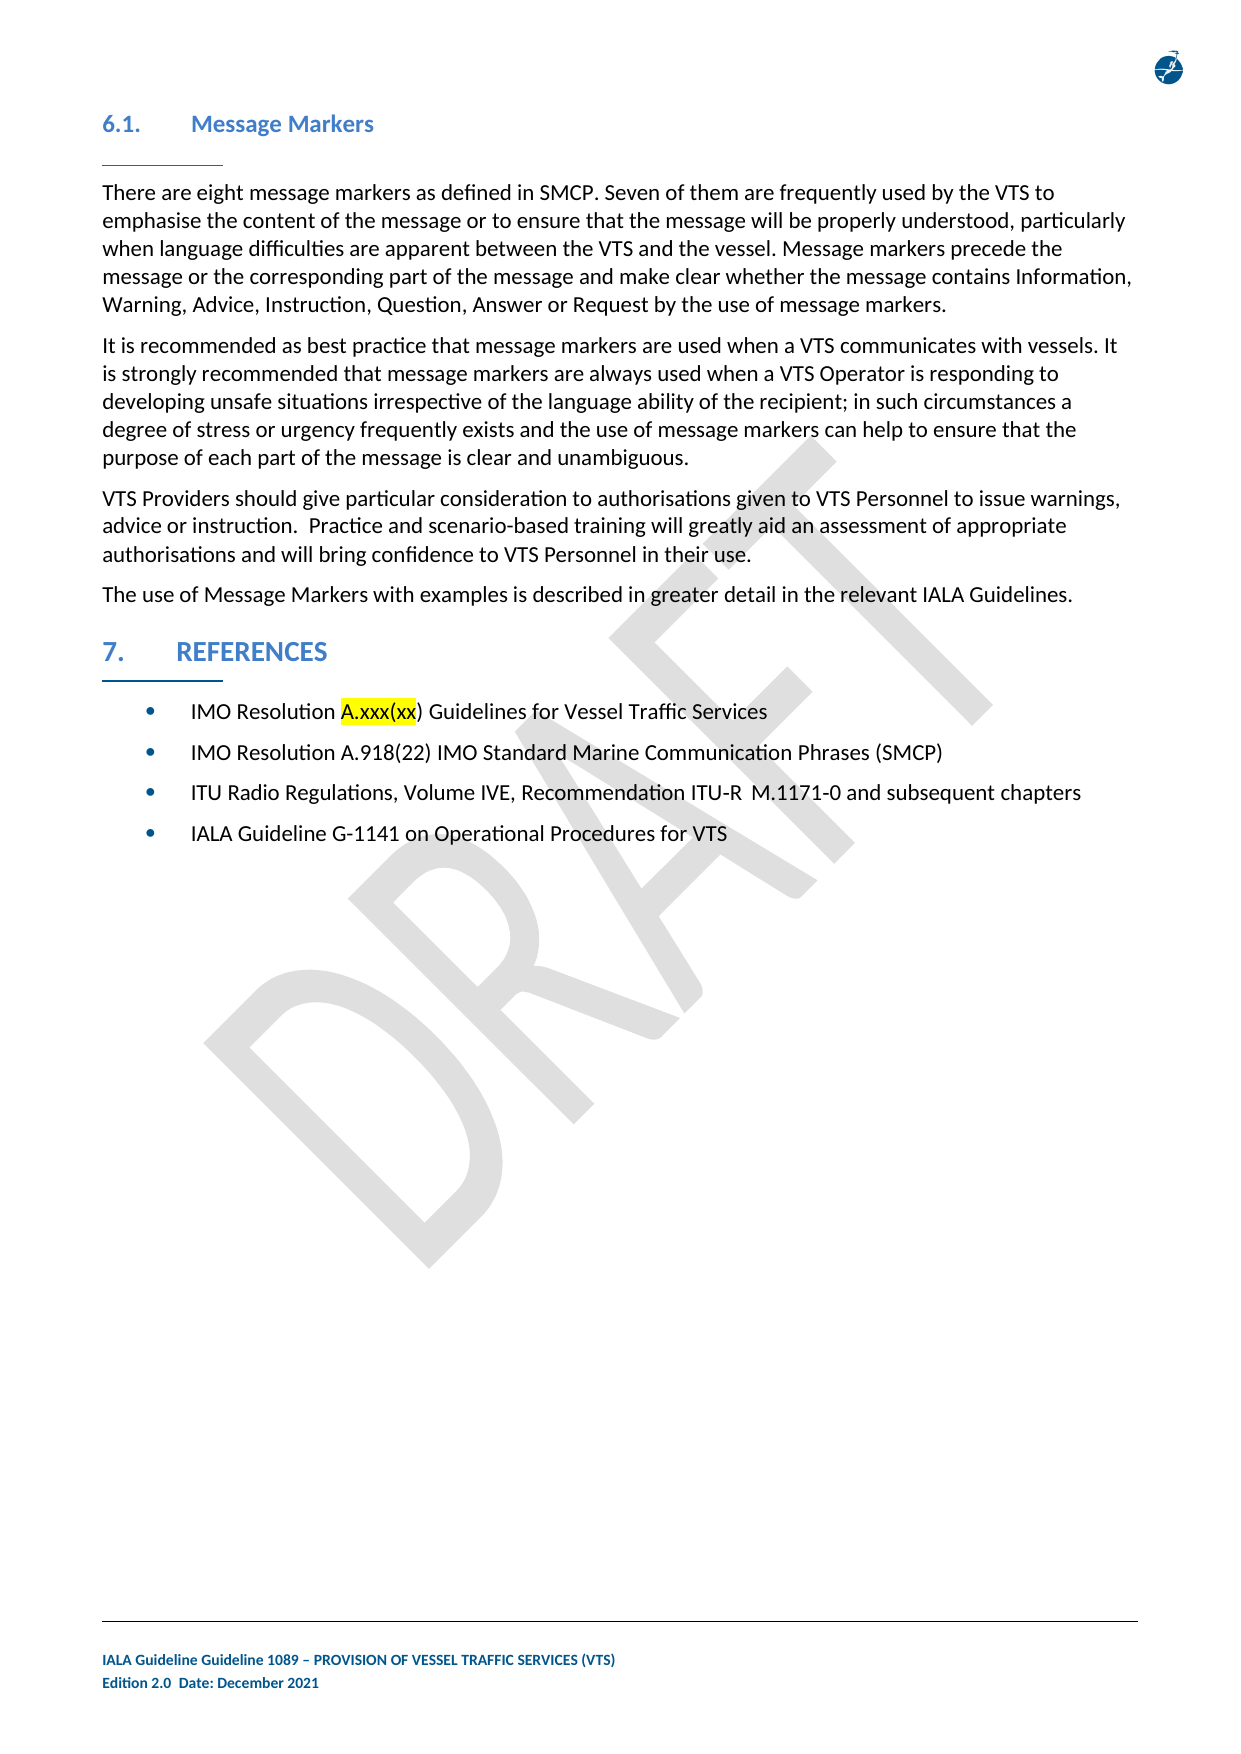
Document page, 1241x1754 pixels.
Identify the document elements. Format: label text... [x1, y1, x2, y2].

text IALA Guideline G-1141 on Operational Procedures for VTS [146, 819, 1138, 847]
subtitle REFERENCES [102, 633, 1138, 669]
text VTS Providers should give particular consideration to authorisations given to VTS Personnel to issue warnings, advice or instruction. Practice and scenario-based training will greatly aid an assessment of appropriate authorisations and will bring confidence to VTS Personnel in their use. [102, 484, 1138, 568]
picture [1123, 0, 1241, 119]
text IMO Resolution A.xxx(xx) Guidelines for Vessel Traffic Services [146, 697, 1138, 725]
text There are eight message markers as defined in SMCP. Seven of them are frequently used by the VTS to emphasise the content of the message or to ensure that the message will be properly understood, particularly when language difficulties are apparent between the VTS and the vessel. Message markers precede the message or the corresponding part of the message and make clear whether the message contains Information, Warning, Advice, Instruction, Question, Answer or Request by the use of message markers. [102, 178, 1138, 318]
subtitle Message Markers [102, 108, 1138, 139]
text IMO Resolution A.918(22) IMO Standard Marine Communication Phrases (SMCP) [146, 738, 1138, 766]
text The use of Message Markers with examples is described in greater detail in the relevant IALA Guidelines. [102, 580, 1138, 608]
text ITU Radio Regulations, Volume IVE, Recommendation ITU‐R M.1171‐0 and subsequent chapters [146, 778, 1138, 806]
text It is recommended as best practice that message markers are used when a VTS communicates with vessels. It is strongly recommended that message markers are always used when a VTS Operator is responding to developing unsafe situations irrespective of the language ability of the recipient; in such circumstances a degree of stress or urgency frequently exists and the use of message markers can help to ensure that the purpose of each part of the message is clear and unambiguous. [102, 331, 1138, 471]
